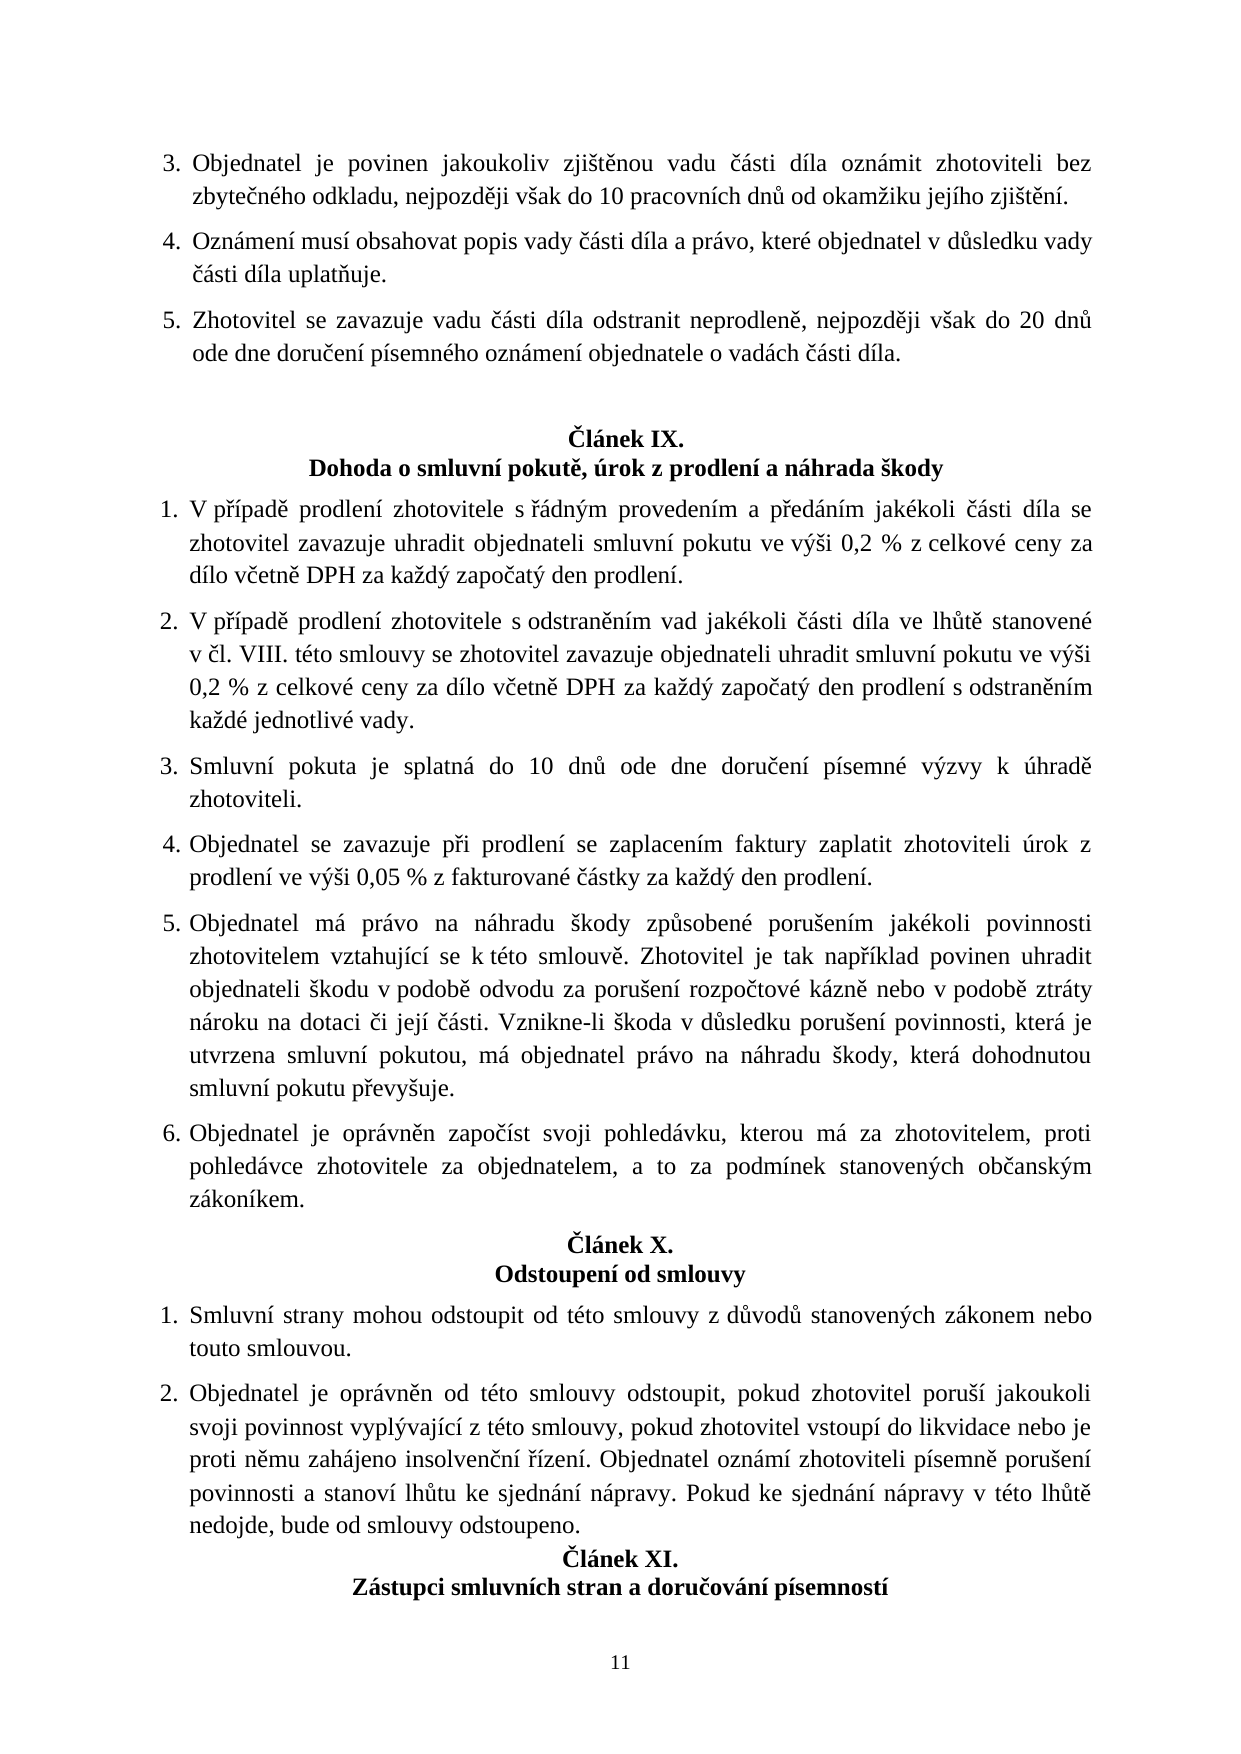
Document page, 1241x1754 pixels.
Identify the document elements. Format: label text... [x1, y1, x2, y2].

list V případě prodlení zhotovitele s odstraněním vad jakékoli části díla ve lhůtě stanovené v čl. VIII. této smlouvy se zhotovitel zavazuje objednateli uhradit smluvní pokutu ve výši 0,2 % z celkové ceny za dílo včetně DPH za každý započatý den prodlení s odstraněním každé jednotlivé vady. [159, 606, 1092, 734]
list Objednatel má právo na náhradu škody způsobené porušením jakékoli povinnosti zhotovitelem vztahující se k této smlouvě. Zhotovitel je tak například povinen uhradit objednateli škodu v podobě odvodu za porušení rozpočtové kázně nebo v podobě ztráty nároku na dotaci či její části. Vznikne-li škoda v důsledku porušení povinnosti, která je utvrzena smluvní pokutou, má objednatel právo na náhradu škody, která dohodnutou smluvní pokutu převyšuje. [162, 908, 1092, 1102]
list Smluvní strany mohou odstoupit od této smlouvy z důvodů stanovených zákonem nebo touto smlouvou. [159, 1300, 1092, 1362]
text Článek XI. [148, 1544, 1092, 1572]
list Smluvní pokuta je splatná do 10 dnů ode dne doručení písemné výzvy k úhradě zhotoviteli. [159, 751, 1092, 812]
text Zástupci smluvních stran a doručování písemností [148, 1572, 1092, 1601]
text Článek X. Odstoupení od smlouvy [148, 1230, 1092, 1287]
list Objednatel je oprávněn od této smlouvy odstoupit, pokud zhotovitel poruší jakoukoli svoji povinnost vyplývající z této smlouvy, pokud zhotovitel vstoupí do likvidace nebo je proti němu zahájeno insolvenční řízení. Objednatel oznámí zhotoviteli písemně porušení povinnosti a stanoví lhůtu ke sjednání nápravy. Pokud ke sjednání nápravy v této lhůtě nedojde, bude od smlouvy odstoupeno. [159, 1378, 1092, 1539]
list Zhotovitel se zavazuje vadu části díla odstranit neprodleně, nejpozději však do 20 dnů ode dne doručení písemného oznámení objednatele o vadách části díla. [162, 305, 1092, 367]
list Objednatel je povinen jakoukoliv zjištěnou vadu části díla oznámit zhotoviteli bez zbytečného odkladu, nejpozději však do 10 pracovních dnů od okamžiku jejího zjištění. [162, 148, 1092, 209]
list Oznámení musí obsahovat popis vady části díla a právo, které objednatel v důsledku vady části díla uplatňuje. [162, 226, 1092, 288]
list V případě prodlení zhotovitele s řádným provedením a předáním jakékoli části díla se zhotovitel zavazuje uhradit objednateli smluvní pokutu ve výši 0,2 % z celkové ceny za dílo včetně DPH za každý započatý den prodlení. [159, 494, 1092, 589]
list Objednatel je oprávněn započíst svoji pohledávku, kterou má za zhotovitelem, proti pohledávce zhotovitele za objednatelem, a to za podmínek stanovených občanským zákoníkem. [162, 1118, 1092, 1213]
list Objednatel se zavazuje při prodlení se zaplacením faktury zaplatit zhotoviteli úrok z prodlení ve výši 0,05 % z fakturované částky za každý den prodlení. [162, 829, 1092, 891]
text Článek IX. Dohoda o smluvní pokutě, úrok z prodlení a náhrada škody [159, 424, 1092, 482]
